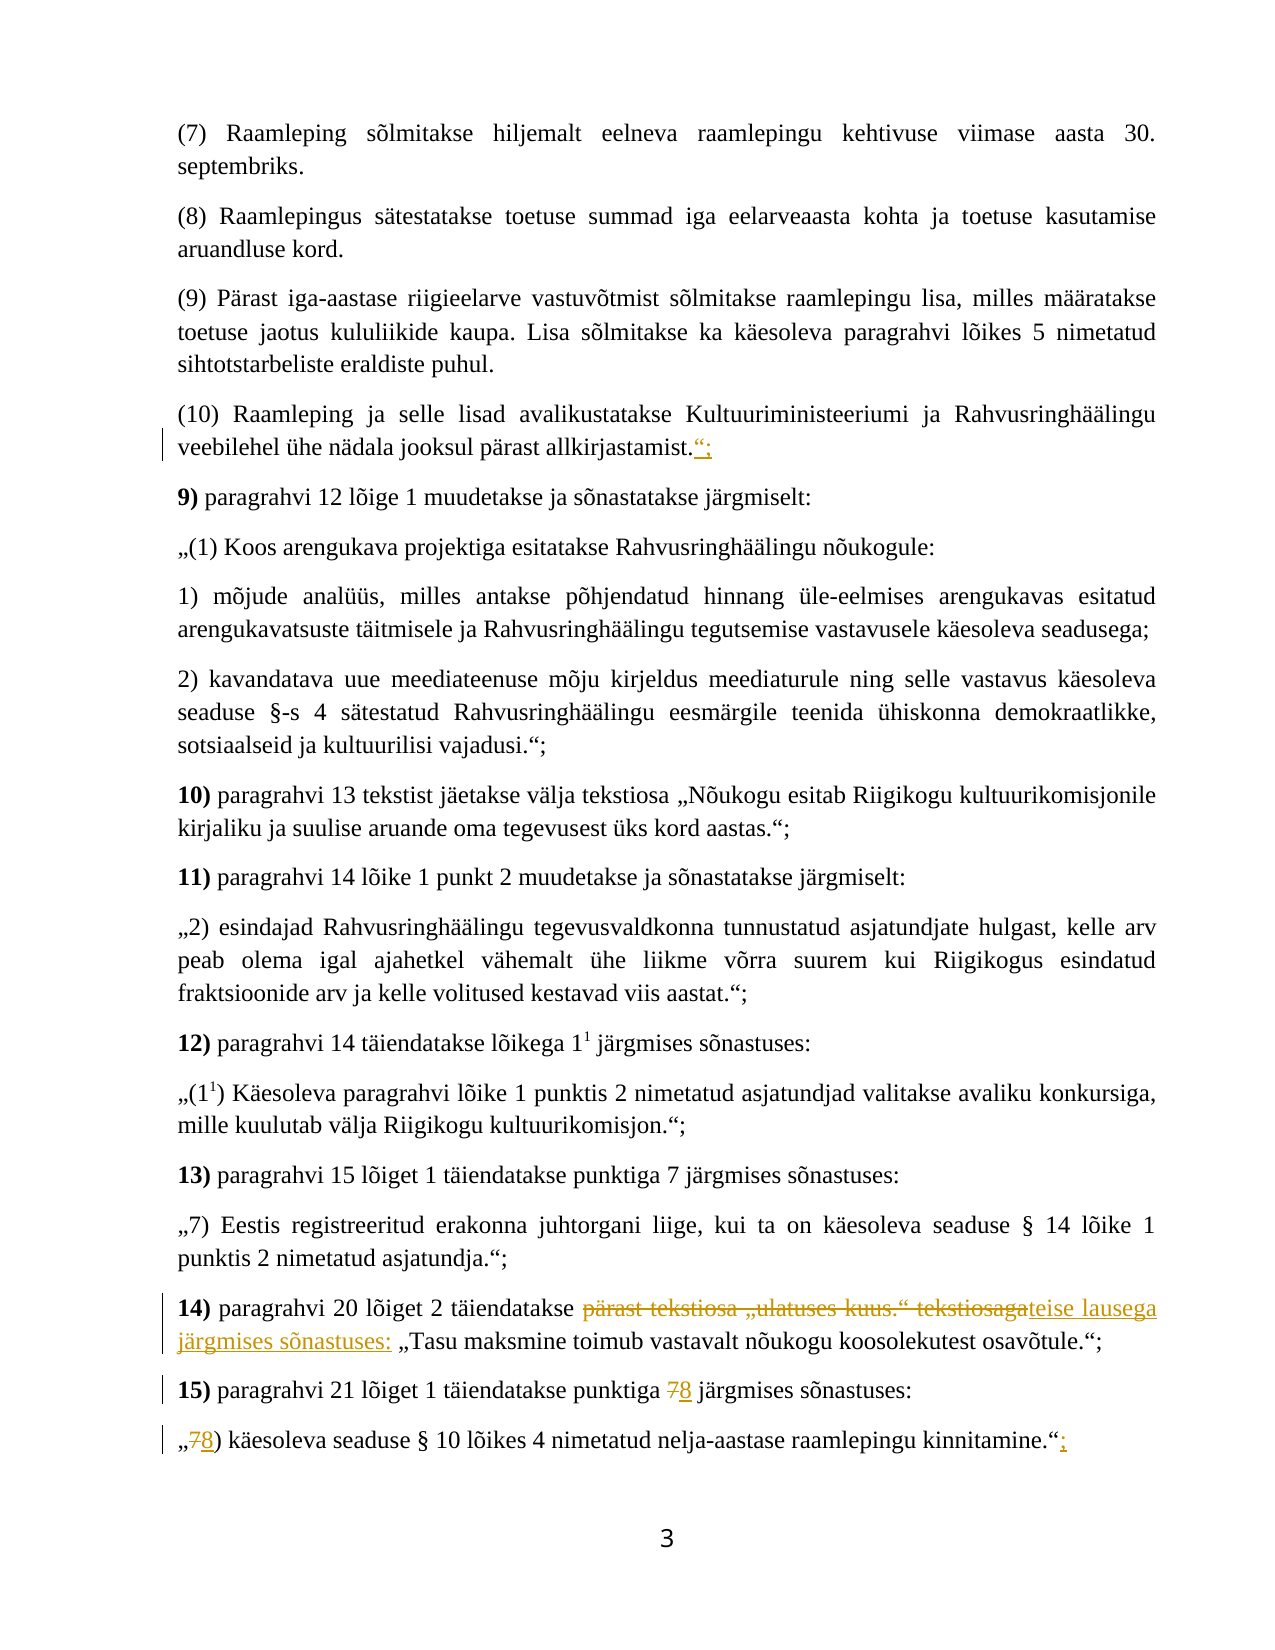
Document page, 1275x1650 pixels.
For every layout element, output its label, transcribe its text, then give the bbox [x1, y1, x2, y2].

text (7) Raamleping sõlmitakse hiljemalt eelneva raamlepingu kehtivuse viimase aasta 30. septembriks. [177, 118, 1157, 180]
text „(1) Koos arengukava projektiga esitatakse Rahvusringhäälingu nõukogule: [177, 532, 1157, 560]
text 2) kavandatava uue meediateenuse mõju kirjeldus meediaturule ning selle vastavus käesoleva seaduse §-s 4 sätestatud Rahvusringhäälingu eesmärgile teenida ühiskonna demokraatlikke, sotsiaalseid ja kultuurilisi vajadusi.“; [177, 664, 1157, 759]
text (8) Raamlepingus sätestatakse toetuse summad iga eelarveaasta kohta ja toetuse kasutamise aruandluse kord. [177, 201, 1157, 263]
text 11) paragrahvi 14 lõike 1 punkt 2 muudetakse ja sõnastatakse järgmiselt: [177, 862, 1157, 891]
text „(11) Käesoleva paragrahvi lõike 1 punktis 2 nimetatud asjatundjad valitakse avaliku konkursiga, mille kuulutab välja Riigikogu kultuurikomisjon.“; [177, 1078, 1157, 1139]
text „) käesoleva seaduse § 10 lõikes 4 nimetatud nelja-aastase raamlepingu kinnitamine.“ [177, 1425, 1157, 1454]
text „7) Eestis registreeritud erakonna juhtorgani liige, kui ta on käesoleva seaduse § 14 lõike 1 punktis 2 nimetatud asjatundja.“; [177, 1210, 1157, 1272]
text 13) paragrahvi 15 lõiget 1 täiendatakse punktiga 7 järgmises sõnastuses: [177, 1160, 1157, 1189]
text 12) paragrahvi 14 täiendatakse lõikega 11 järgmises sõnastuses: [177, 1028, 1157, 1057]
text (9) Pärast iga-aastase riigieelarve vastuvõtmist sõlmitakse raamlepingu lisa, milles määratakse toetuse jaotus kululiikide kaupa. Lisa sõlmitakse ka käesoleva paragrahvi lõikes 5 nimetatud sihtotstarbeliste eraldiste puhul. [177, 283, 1157, 378]
text (10) Raamleping ja selle lisad avalikustatakse Kultuuriministeeriumi ja Rahvusringhäälingu veebilehel ühe nädala jooksul pärast allkirjastamist. [177, 399, 1157, 461]
text 9) paragrahvi 12 lõige 1 muudetakse ja sõnastatakse järgmiselt: [177, 482, 1157, 511]
text 15) paragrahvi 21 lõiget 1 täiendatakse punktiga järgmises sõnastuses: [177, 1375, 1157, 1404]
text 14) paragrahvi 20 lõiget 2 täiendatakse „Tasu maksmine toimub vastavalt nõukogu koosolekutest osavõtule.“; [177, 1293, 1157, 1354]
text 10) paragrahvi 13 tekstist jäetakse välja tekstiosa „Nõukogu esitab Riigikogu kultuurikomisjonile kirjaliku ja suulise aruande oma tegevusest üks kord aastas.“; [177, 780, 1157, 842]
text „2) esindajad Rahvusringhäälingu tegevusvaldkonna tunnustatud asjatundjate hulgast, kelle arv peab olema igal ajahetkel vähemalt ühe liikme võrra suurem kui Riigikogus esindatud fraktsioonide arv ja kelle volitused kestavad viis aastat.“; [177, 912, 1157, 1007]
text 1) mõjude analüüs, milles antakse põhjendatud hinnang üle-eelmises arengukavas esitatud arengukavatsuste täitmisele ja Rahvusringhäälingu tegutsemise vastavusele käesoleva seadusega; [177, 581, 1157, 643]
